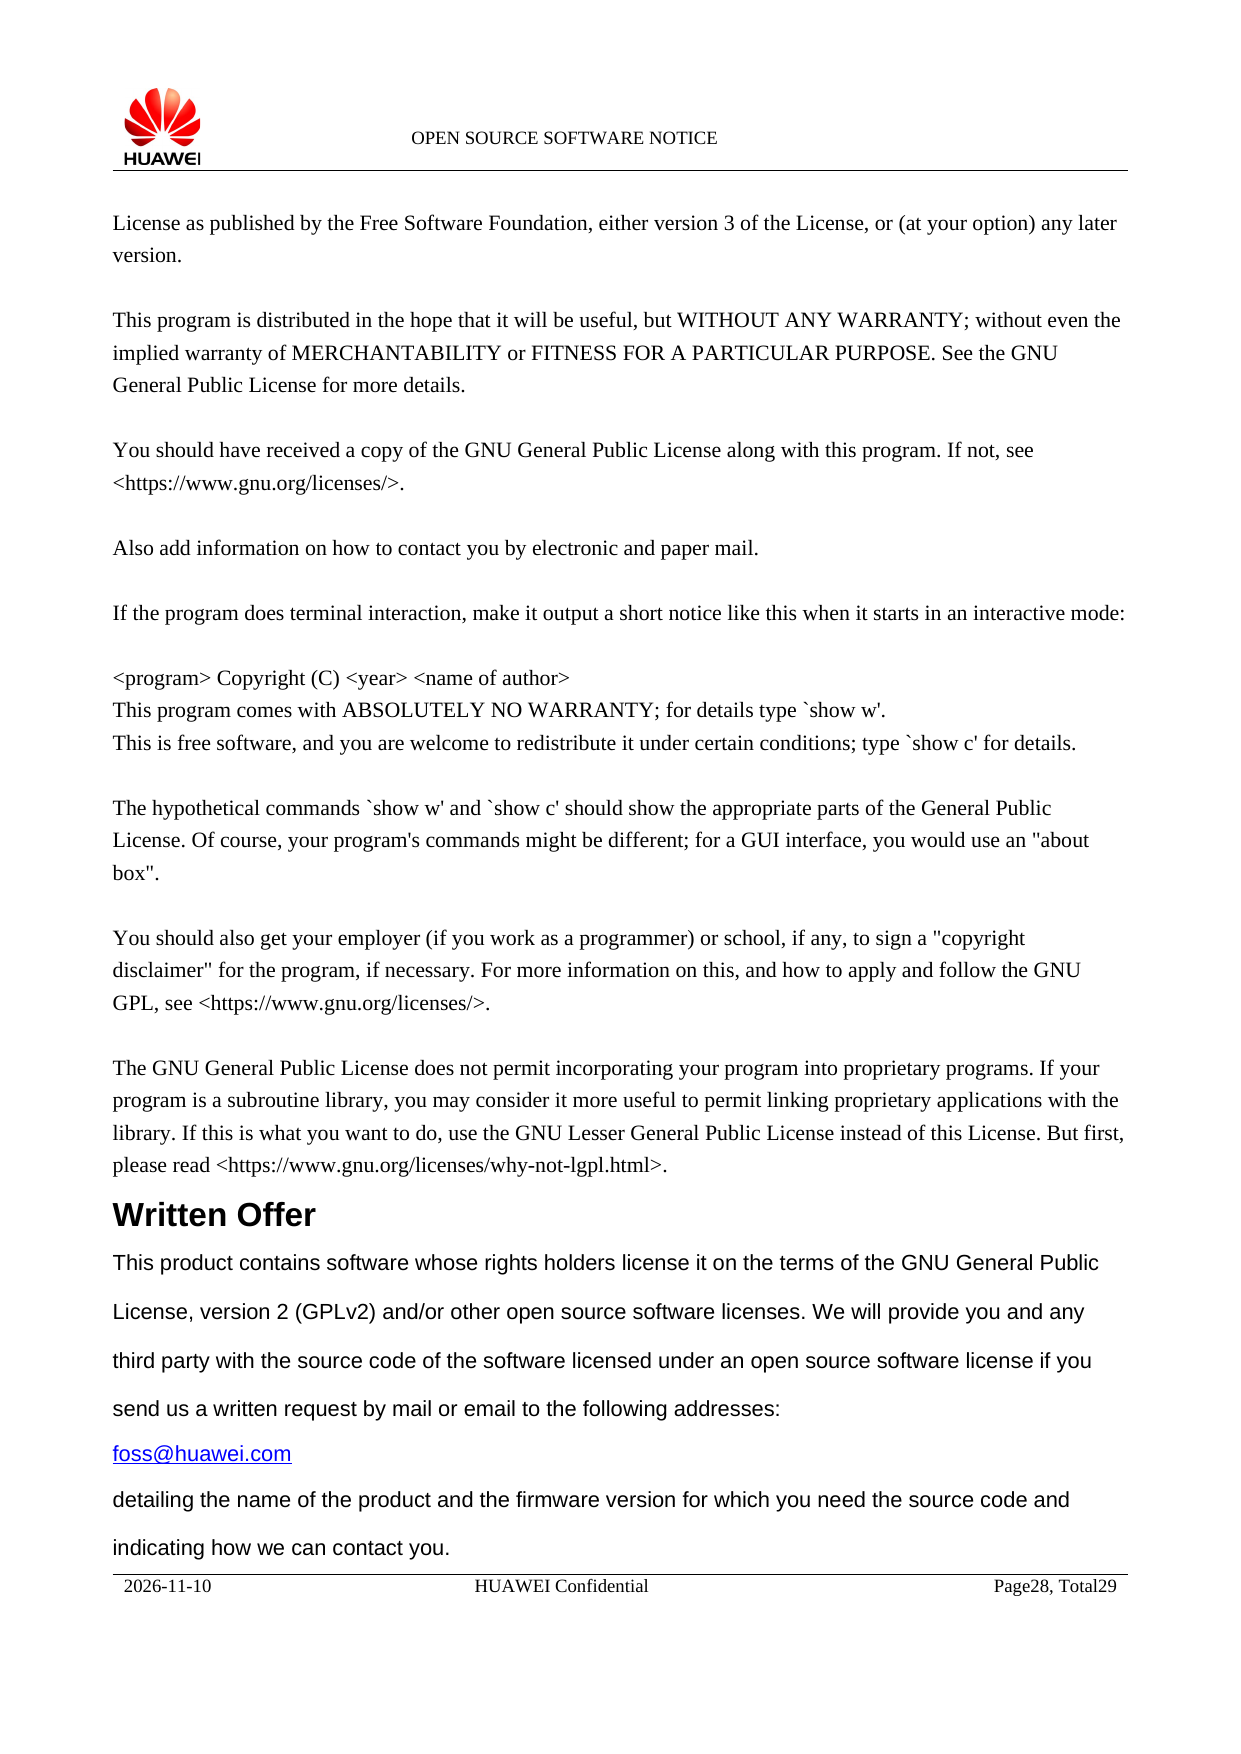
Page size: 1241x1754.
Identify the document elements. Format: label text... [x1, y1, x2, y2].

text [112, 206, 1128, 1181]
picture [124, 88, 201, 165]
text detailing the name of the product and the firmware version for which you need the source code and indicating how we can contact you. [112, 1483, 1128, 1564]
text This product contains software whose rights holders license it on the terms of the GNU General Public License, version 2 (GPLv2) and/or other open source software licenses. We will provide you and any third party with the source code of the software licensed under an open source software license if you send us a written request by mail or email to the following addresses: [112, 1246, 1128, 1425]
text Written Offer [112, 1181, 1128, 1246]
text foss@huawei.com [112, 1438, 1128, 1470]
